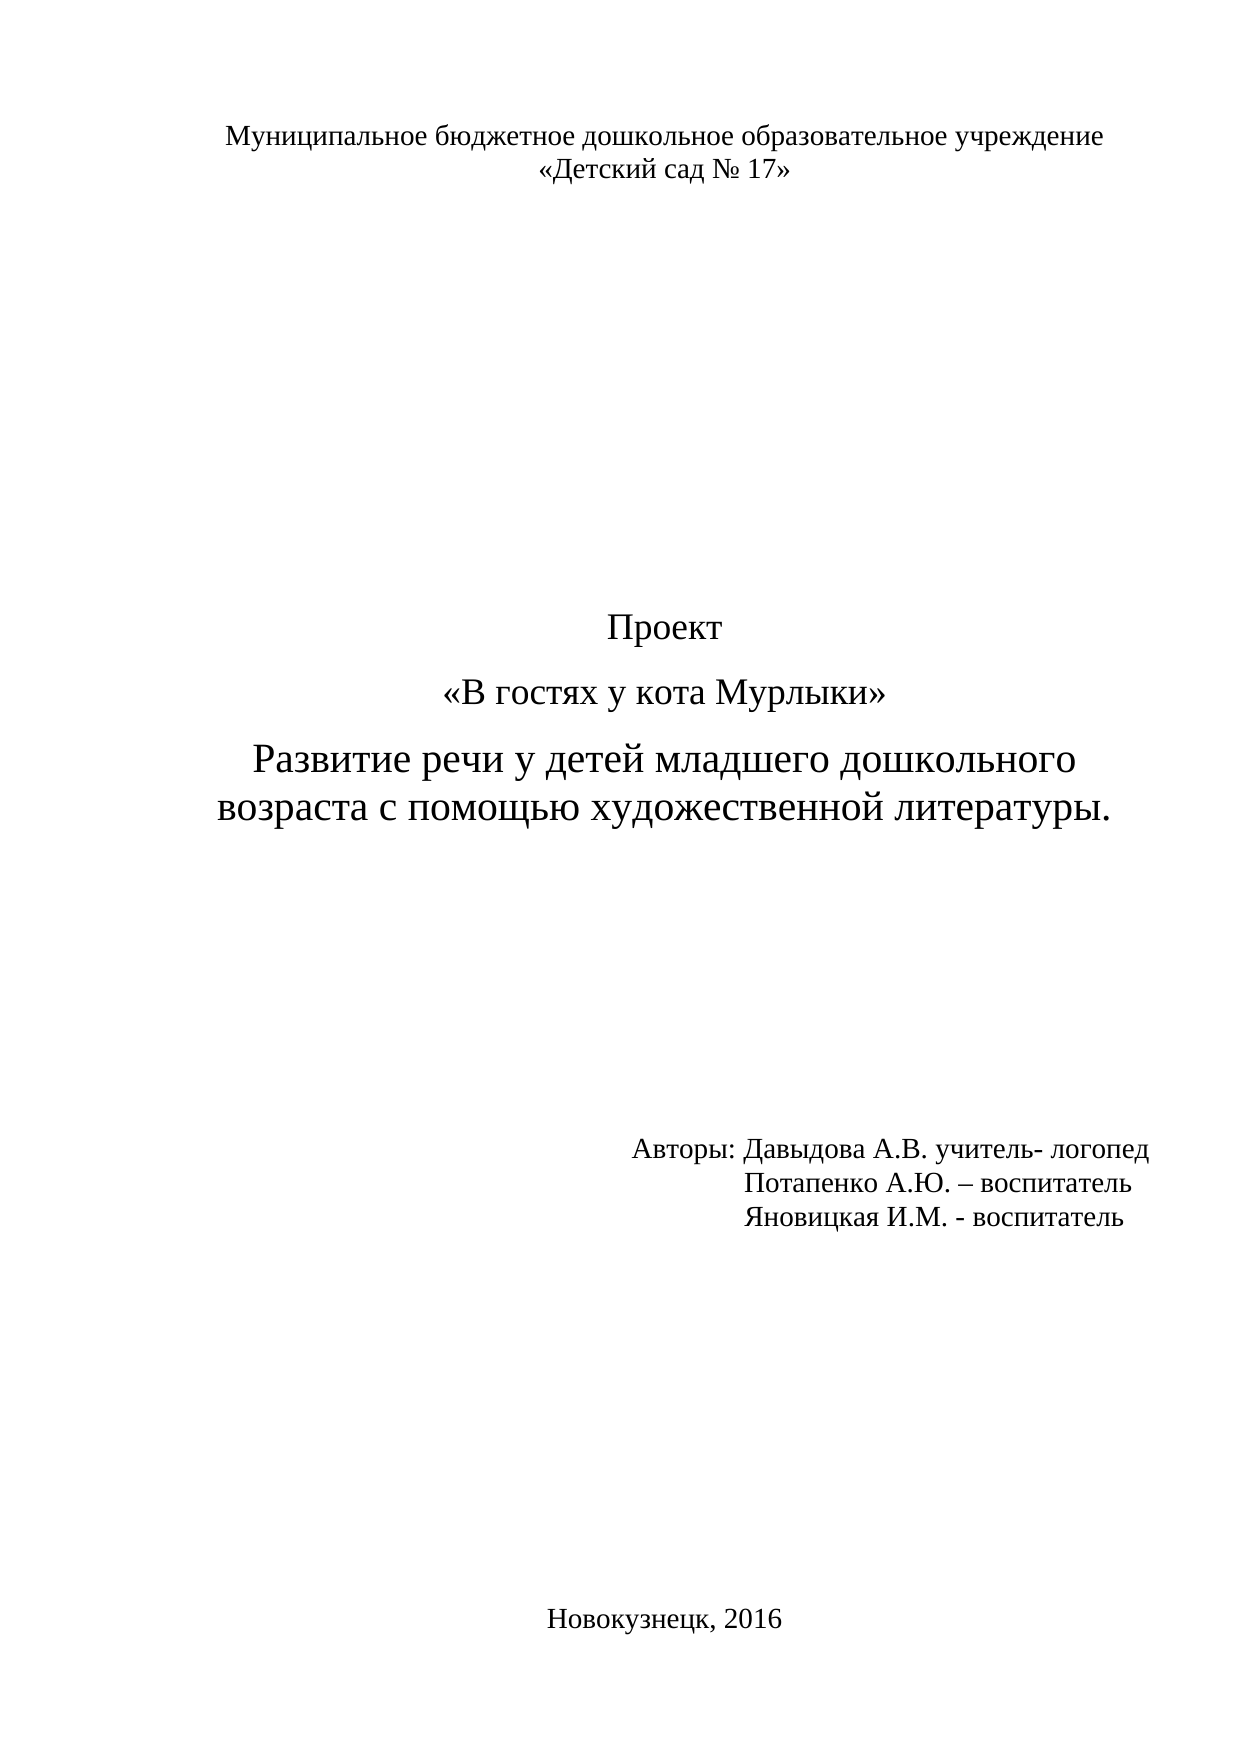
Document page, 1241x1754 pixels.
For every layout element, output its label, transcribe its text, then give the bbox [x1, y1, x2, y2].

text «В гостях у кота Мурлыки» [177, 669, 1152, 712]
text Муниципальное бюджетное дошкольное образовательное учреждение [177, 118, 1152, 152]
text «Детский сад № 17» [177, 152, 1152, 185]
text Яновицкая И.М. - воспитатель [177, 1199, 1152, 1232]
text Развитие речи у детей младшего дошкольного возраста с помощью художественной литературы. [177, 734, 1152, 830]
text Потапенко А.Ю. – воспитатель [177, 1165, 1152, 1199]
text Авторы: Давыдова А.В. учитель- логопед [177, 1132, 1152, 1165]
text Проект [177, 604, 1152, 648]
text Новокузнецк, 2016 [177, 1601, 1152, 1635]
